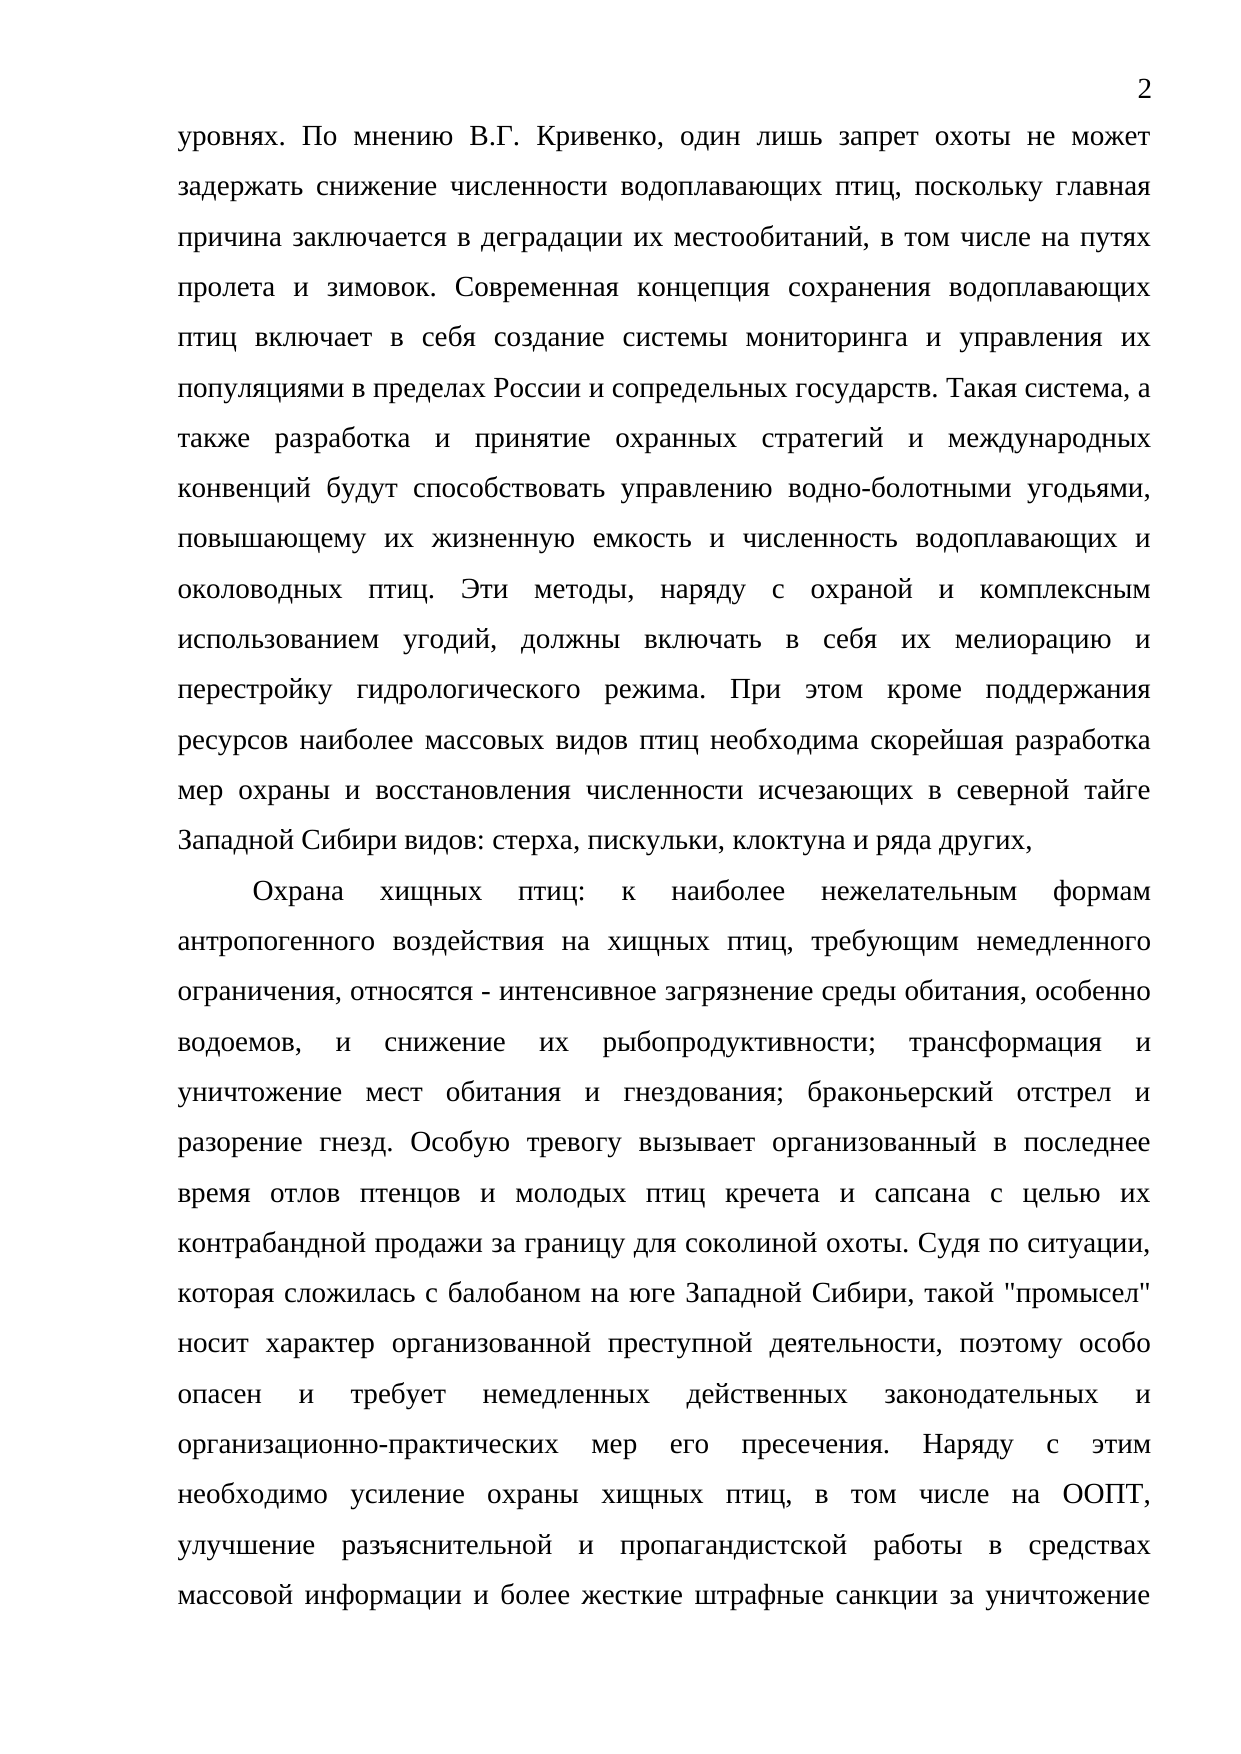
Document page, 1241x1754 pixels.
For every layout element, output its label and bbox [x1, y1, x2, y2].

text [177, 118, 1152, 856]
text [177, 873, 1152, 1611]
